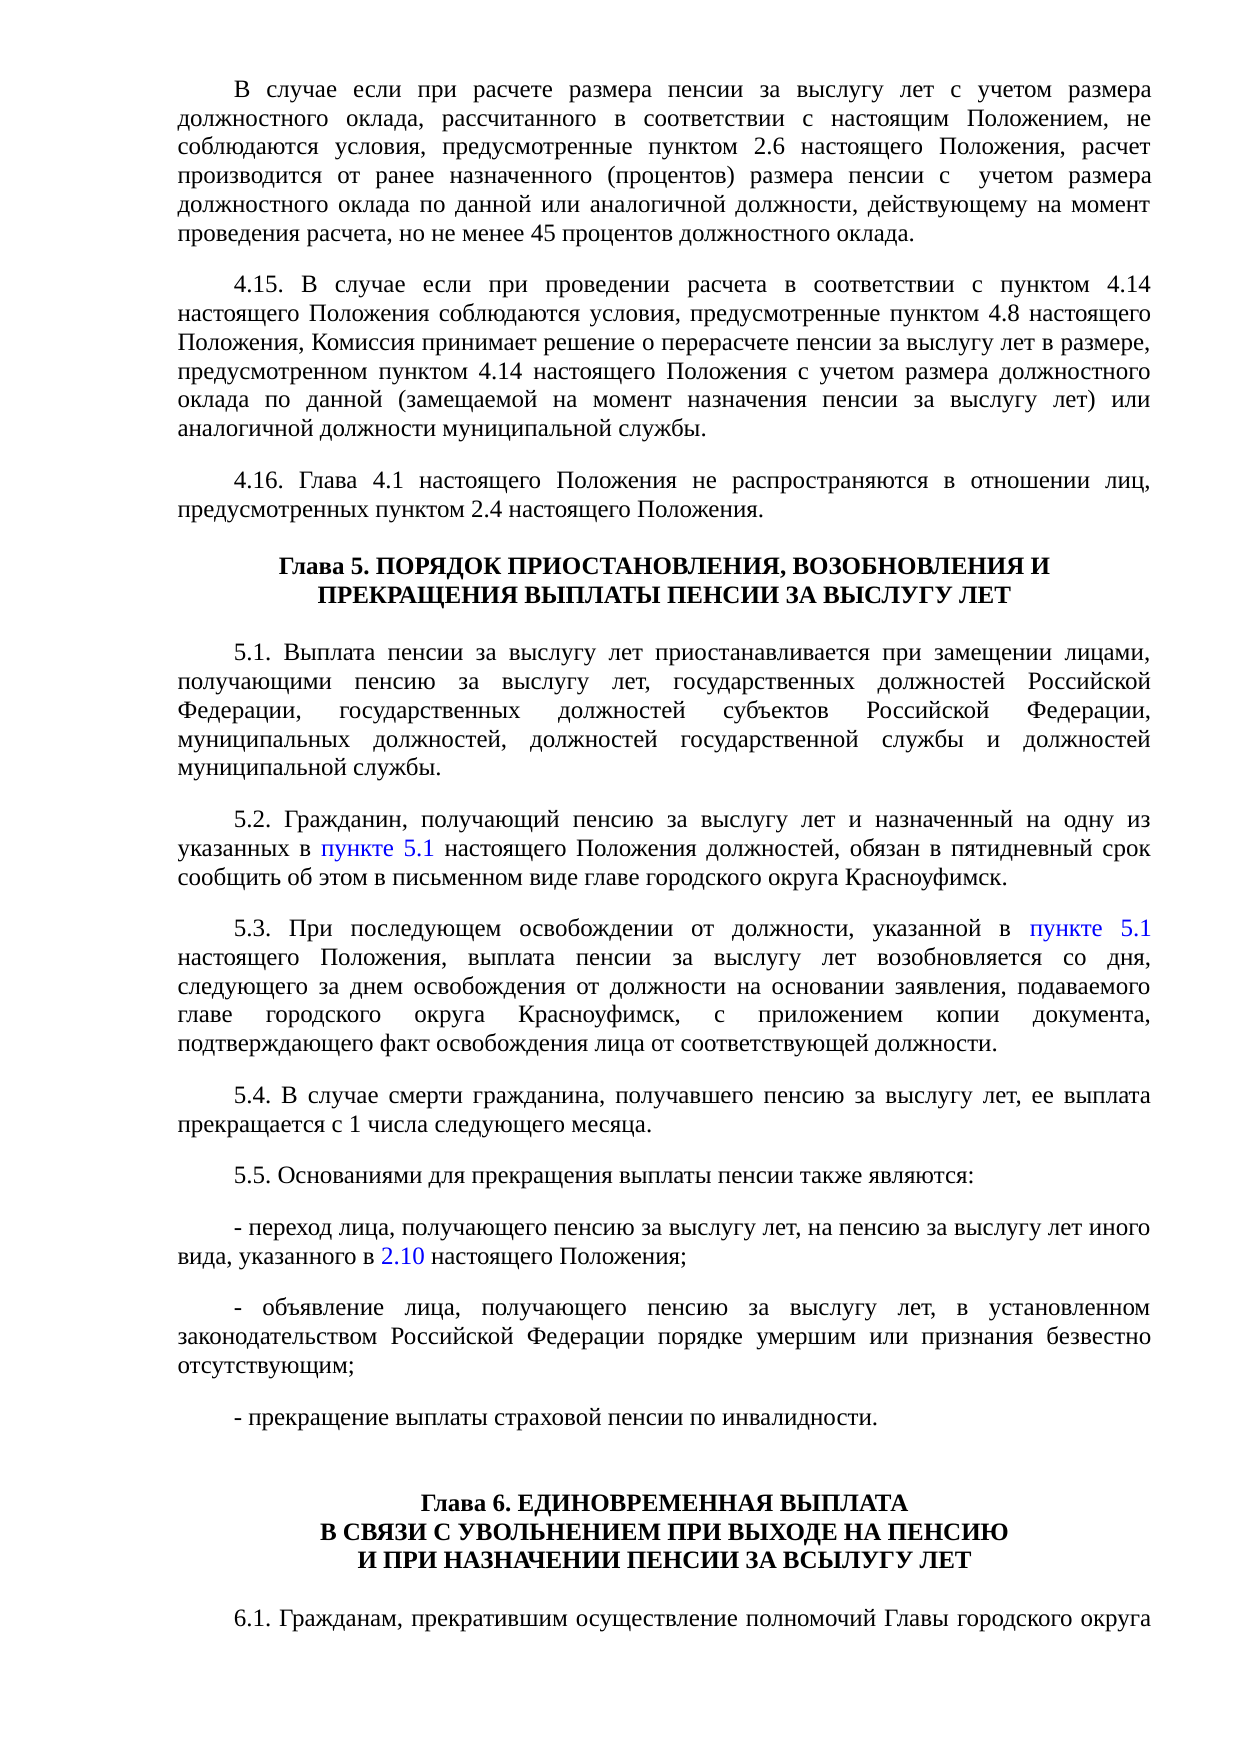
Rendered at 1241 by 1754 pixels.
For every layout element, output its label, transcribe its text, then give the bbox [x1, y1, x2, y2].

text - переход лица, получающего пенсию за выслугу лет, на пенсию за выслугу лет иного вида, указанного в 2.10 настоящего Положения; [177, 1212, 1152, 1269]
text 5.3. При последующем освобождении от должности, указанной в пункте 5.1 настоящего Положения, выплата пенсии за выслугу лет возобновляется со дня, следующего за днем освобождения от должности на основании заявления, подаваемого главе городского округа Красноуфимск, с приложением копии документа, подтверждающего факт освобождения лица от соответствующей должности. [177, 913, 1152, 1057]
title И ПРИ НАЗНАЧЕНИИ ПЕНСИИ ЗА ВСЫЛУГУ ЛЕТ [177, 1545, 1152, 1574]
text 5.4. В случае смерти гражданина, получавшего пенсию за выслугу лет, ее выплата прекращается с 1 числа следующего месяца. [177, 1080, 1152, 1137]
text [177, 1603, 1152, 1632]
text 4.16. Глава 4.1 настоящего Положения не распространяются в отношении лиц, предусмотренных пунктом 2.4 настоящего Положения. [177, 465, 1152, 522]
title Глава 6. ЕДИНОВРЕМЕННАЯ ВЫПЛАТА [177, 1488, 1152, 1517]
text - объявление лица, получающего пенсию за выслугу лет, в установленном законодательством Российской Федерации порядке умершим или признания безвестно отсутствующим; [177, 1292, 1152, 1379]
title ПРЕКРАЩЕНИЯ ВЫПЛАТЫ ПЕНСИИ ЗА ВЫСЛУГУ ЛЕТ [177, 580, 1152, 609]
title В СВЯЗИ С УВОЛЬНЕНИЕМ ПРИ ВЫХОДЕ НА ПЕНСИЮ [177, 1517, 1152, 1545]
text 5.2. Гражданин, получающий пенсию за выслугу лет и назначенный на одну из указанных в пункте 5.1 настоящего Положения должностей, обязан в пятидневный срок сообщить об этом в письменном виде главе городского округа Красноуфимск. [177, 804, 1152, 890]
text В случае если при расчете размера пенсии за выслугу лет с учетом размера должностного оклада, рассчитанного в соответствии с настоящим Положением, не соблюдаются условия, предусмотренные пунктом 2.6 настоящего Положения, расчет производится от ранее назначенного (процентов) размера пенсии с учетом размера должностного оклада по данной или аналогичной должности, действующему на момент проведения расчета, но не менее 45 процентов должностного оклада. [177, 74, 1152, 247]
text - прекращение выплаты страховой пенсии по инвалидности. [177, 1402, 1152, 1430]
text 5.5. Основаниями для прекращения выплаты пенсии также являются: [177, 1160, 1152, 1189]
text 5.1. Выплата пенсии за выслугу лет приостанавливается при замещении лицами, получающими пенсию за выслугу лет, государственных должностей Российской Федерации, государственных должностей субъектов Российской Федерации, муниципальных должностей, должностей государственной службы и должностей муниципальной службы. [177, 637, 1152, 781]
text 4.15. В случае если при проведении расчета в соответствии с пунктом 4.14 настоящего Положения соблюдаются условия, предусмотренные пунктом 4.8 настоящего Положения, Комиссия принимает решение о перерасчете пенсии за выслугу лет в размере, предусмотренном пунктом 4.14 настоящего Положения с учетом размера должностного оклада по данной (замещаемой на момент назначения пенсии за выслугу лет) или аналогичной должности муниципальной службы. [177, 269, 1152, 442]
title Глава 5. ПОРЯДОК ПРИОСТАНОВЛЕНИЯ, ВОЗОБНОВЛЕНИЯ И [177, 551, 1152, 580]
